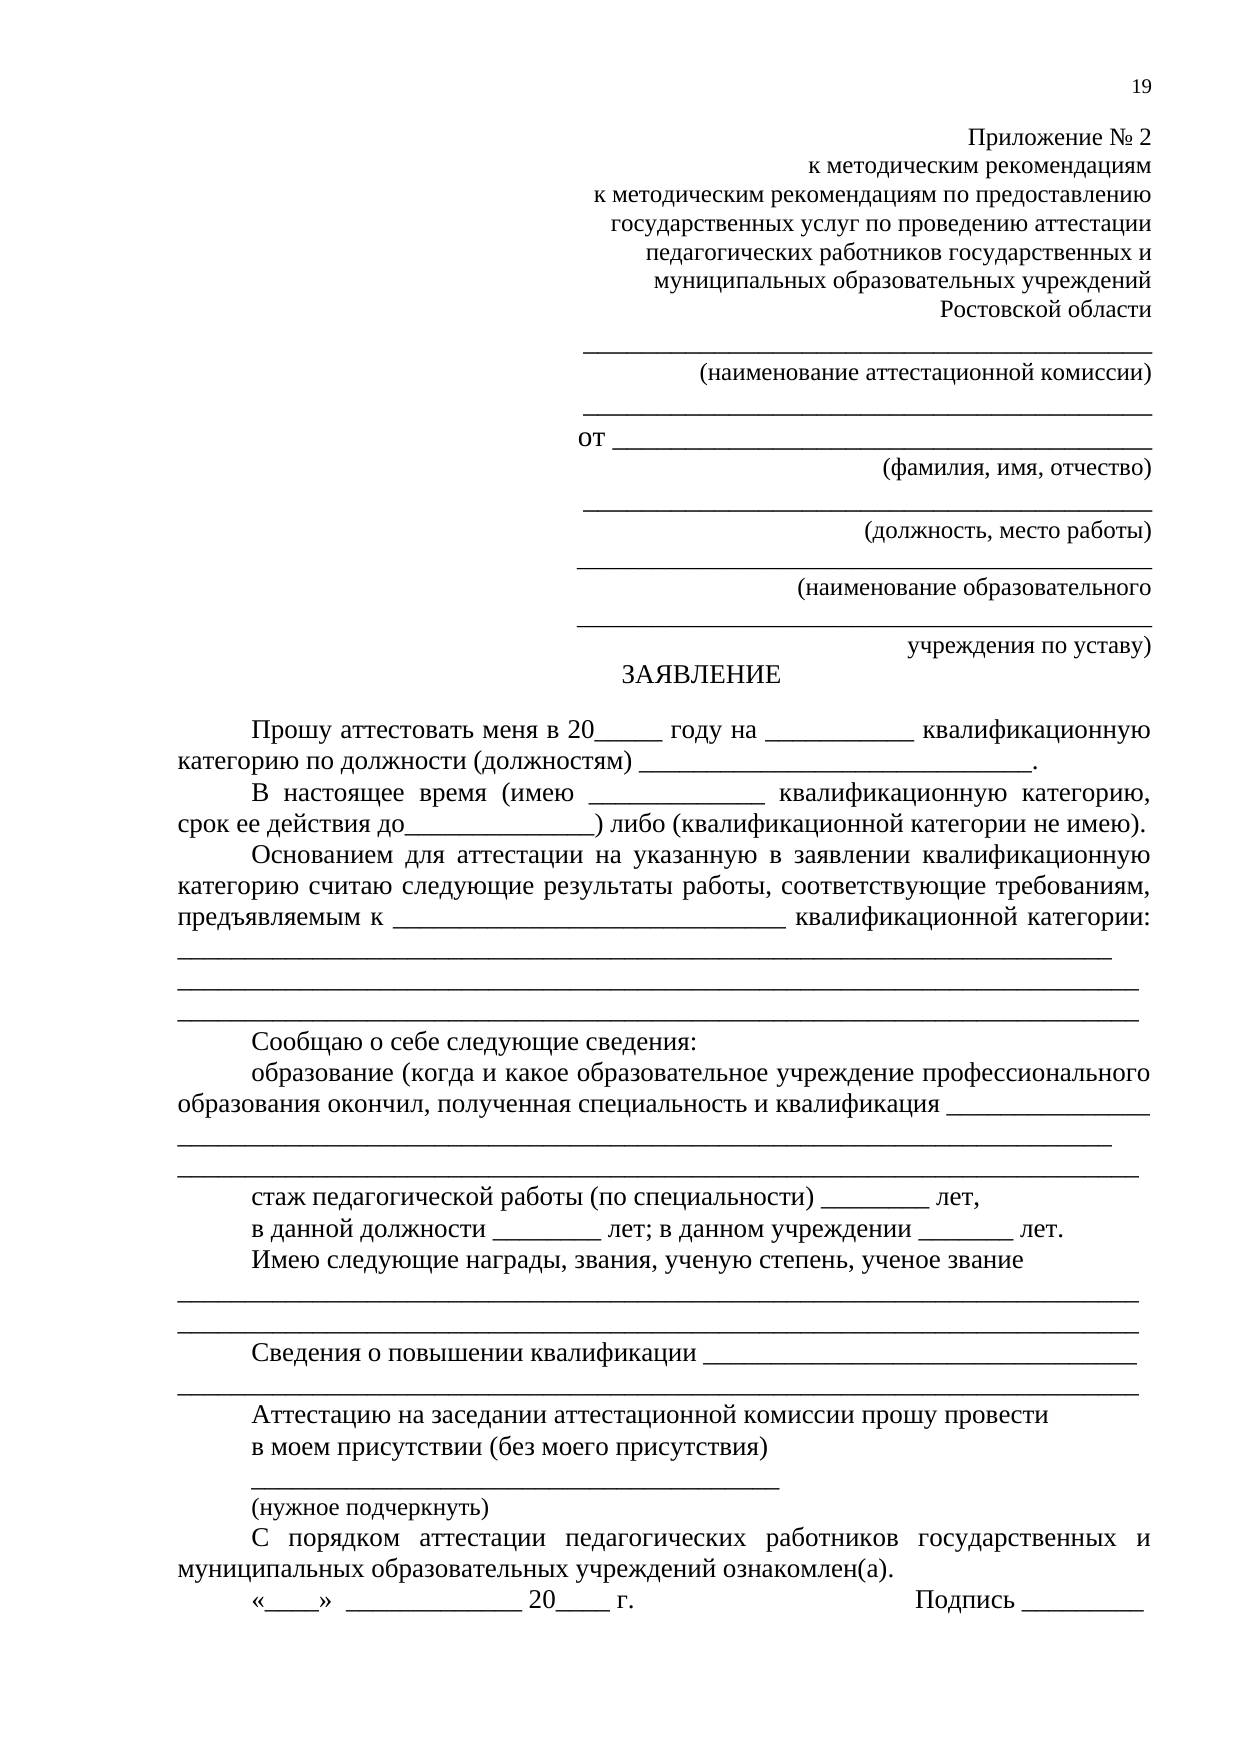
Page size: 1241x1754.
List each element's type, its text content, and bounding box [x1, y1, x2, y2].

text _______________________________________ [177, 1461, 1152, 1492]
text педагогических работников государственных и [177, 237, 1152, 266]
text в моем присутствии (без моего присутствия) [177, 1430, 1152, 1461]
text Аттестацию на заседании аттестационной комиссии прошу провести [177, 1398, 1152, 1430]
text ЗАЯВЛЕНИЕ [177, 658, 1152, 690]
text образование (когда и какое образовательное учреждение профессионального образования окончил, полученная специальность и квалификация _______________ [177, 1056, 1152, 1118]
text к методическим рекомендациям по предоставлению [177, 179, 1152, 208]
text _______________________________________________________________________ [177, 1367, 1152, 1398]
text _______________________________________________________________________ [177, 962, 1152, 994]
text (фамилия, имя, отчество) [177, 452, 1152, 481]
text ______________________________________________ [177, 601, 1152, 630]
text _______________________________________________________________________ [177, 994, 1152, 1025]
text Основанием для аттестации на указанную в заявлении квалификационную категорию считаю следующие результаты работы, соответствующие требованиям, предъявляемым к _____________________________ квалификационной категории: _____________________________________________________________________ [177, 838, 1152, 962]
text Приложение № 2 [177, 122, 1152, 151]
text от _____________________________________ [177, 419, 1152, 452]
text (наименование образовательного [177, 572, 1152, 601]
text государственных услуг по проведению аттестации [177, 208, 1152, 237]
text _______________________________________ [177, 385, 1152, 419]
text учреждения по уставу) [177, 630, 1152, 658]
text ______________________________________________ [177, 543, 1152, 572]
text «____» _____________ 20____ г. Подпись _________ [251, 1583, 1152, 1614]
text _______________________________________________________________________ [177, 1149, 1152, 1181]
text к методическим рекомендациям [177, 151, 1152, 179]
text _______________________________________ [177, 323, 1152, 357]
text Сведения о повышении квалификации ________________________________ [177, 1336, 1152, 1367]
text Имею следующие награды, звания, ученую степень, ученое звание _______________________________________________________________________ [177, 1243, 1152, 1305]
text _______________________________________________________________________ [177, 1305, 1152, 1336]
text _______________________________________ [177, 481, 1152, 515]
text Прошу аттестовать меня в 20_____ году на ___________ квалификационную категорию по должности (должностям) _____________________________. [177, 713, 1152, 776]
text С порядком аттестации педагогических работников государственных и муниципальных образовательных учреждений ознакомлен(а). [177, 1521, 1152, 1583]
text (должность, место работы) [177, 515, 1152, 543]
text (наименование аттестационной комиссии) [177, 357, 1152, 385]
text В настоящее время (имею _____________ квалификационную категорию, срок ее действия до______________) либо (квалификационной категории не имею). [177, 776, 1152, 838]
text в данной должности ________ лет; в данном учреждении _______ лет. [177, 1212, 1152, 1243]
text стаж педагогической работы (по специальности) ________ лет, [177, 1181, 1152, 1212]
text _____________________________________________________________________ [177, 1118, 1152, 1149]
text муниципальных образовательных учреждений [177, 266, 1152, 294]
text Ростовской области [177, 294, 1152, 323]
text Сообщаю о себе следующие сведения: [177, 1025, 1152, 1056]
text (нужное подчеркнуть) [177, 1492, 1152, 1521]
